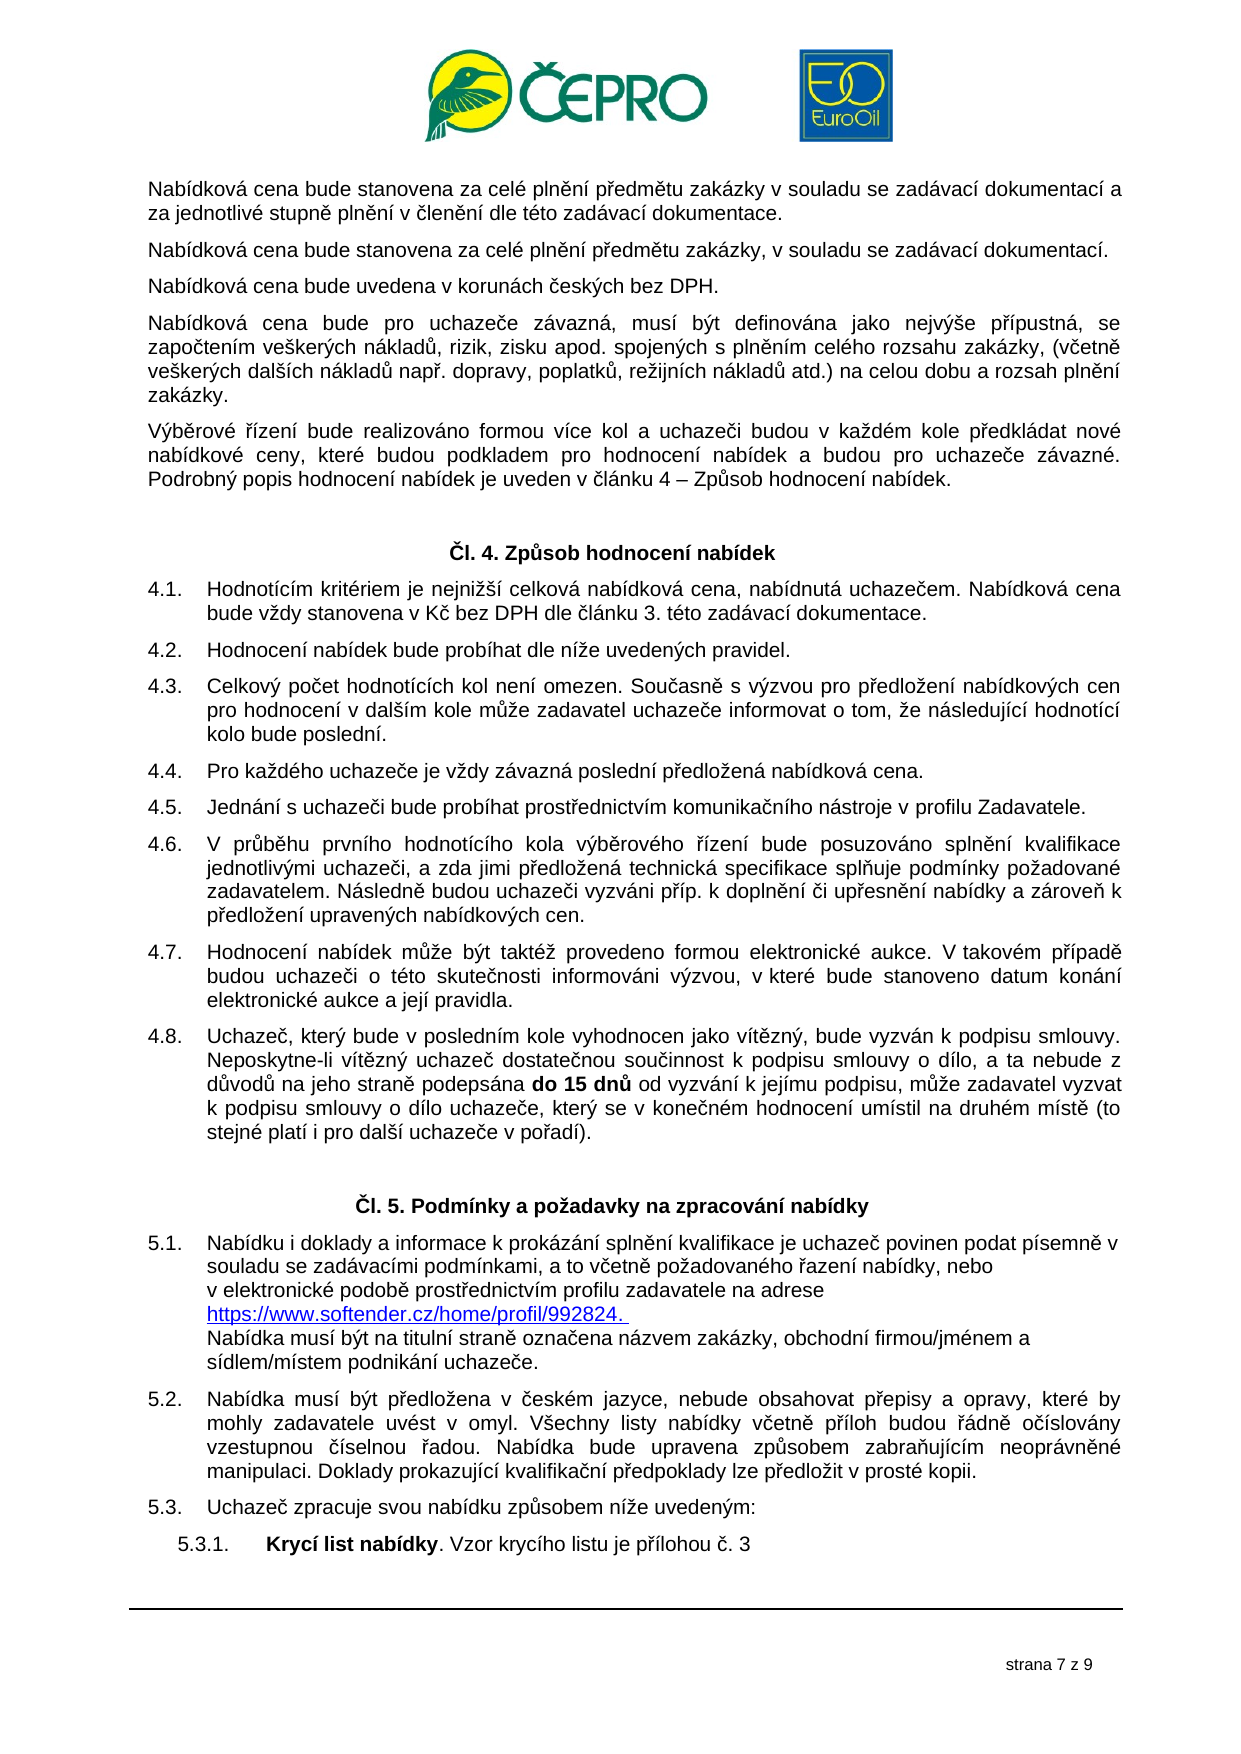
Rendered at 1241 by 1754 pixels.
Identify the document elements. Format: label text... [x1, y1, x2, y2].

text Podmínky a požadavky na zpracování nabídky [102, 1194, 1122, 1218]
text Krycí list nabídky. Vzor krycího listu je přílohou č. 3 [177, 1531, 1122, 1555]
text Uchazeč, který bude v posledním kole vyhodnocen jako vítězný, bude vyzván k podpisu smlouvy. Neposkytne-li vítězný uchazeč dostatečnou součinnost k podpisu smlouvy o dílo, a ta nebude z důvodů na jeho straně podepsána do 15 dnů od vyzvání k jejímu podpisu, může zadavatel vyzvat k podpisu smlouvy o dílo uchazeče, který se v konečném hodnocení umístil na druhém místě (to stejné platí i pro další uchazeče v pořadí). [148, 1024, 1122, 1144]
text Pro každého uchazeče je vždy závazná poslední předložená nabídková cena. [148, 758, 1122, 782]
picture [424, 49, 893, 142]
text Výběrové řízení bude realizováno formou více kol a uchazeči budou v každém kole předkládat nové nabídkové ceny, které budou podkladem pro hodnocení nabídek a budou pro uchazeče závazné. Podrobný popis hodnocení nabídek je uveden v článku 4 – Způsob hodnocení nabídek. [148, 419, 1122, 491]
text Nabídková cena bude stanovena za celé plnění předmětu zakázky v souladu se zadávací dokumentací a za jednotlivé stupně plnění v členění dle této zadávací dokumentace. [148, 177, 1122, 225]
text Nabídku i doklady a informace k prokázání splnění kvalifikace je uchazeč povinen podat písemně v souladu se zadávacími podmínkami, a to včetně požadovaného řazení nabídky, nebo v elektronické podobě prostřednictvím profilu zadavatele na adrese https://www.softender.cz/home/profil/992824. Nabídka musí být na titulní straně označena názvem zakázky, obchodní firmou/jménem a sídlem/místem podnikání uchazeče. [148, 1230, 1122, 1374]
text Hodnocení nabídek může být taktéž provedeno formou elektronické aukce. V takovém případě budou uchazeči o této skutečnosti informováni výzvou, v které bude stanoveno datum konání elektronické aukce a její pravidla. [148, 940, 1122, 1012]
text Hodnotícím kritériem je nejnižší celková nabídková cena, nabídnutá uchazečem. Nabídková cena bude vždy stanovena v Kč bez DPH dle článku 3. této zadávací dokumentace. [148, 577, 1122, 625]
text Nabídková cena bude uvedena v korunách českých bez DPH. [148, 274, 1122, 298]
text Nabídka musí být předložena v českém jazyce, nebude obsahovat přepisy a opravy, které by mohly zadavatele uvést v omyl. Všechny listy nabídky včetně příloh budou řádně očíslovány vzestupnou číselnou řadou. Nabídka bude upravena způsobem zabraňujícím neoprávněné manipulaci. Doklady prokazující kvalifikační předpoklady lze předložit v prosté kopii. [148, 1387, 1122, 1482]
text Nabídková cena bude pro uchazeče závazná, musí být definována jako nejvýše přípustná, se započtením veškerých nákladů, rizik, zisku apod. spojených s plněním celého rozsahu zakázky, (včetně veškerých dalších nákladů např. dopravy, poplatků, režijních nákladů atd.) na celou dobu a rozsah plnění zakázky. [148, 311, 1122, 406]
text V průběhu prvního hodnotícího kola výběrového řízení bude posuzováno splnění kvalifikace jednotlivými uchazeči, a zda jimi předložená technická specifikace splňuje podmínky požadované zadavatelem. Následně budou uchazeči vyzváni příp. k doplnění či upřesnění nabídky a zároveň k předložení upravených nabídkových cen. [148, 831, 1122, 927]
text Hodnocení nabídek bude probíhat dle níže uvedených pravidel. [148, 638, 1122, 662]
text Celkový počet hodnotících kol není omezen. Současně s výzvou pro předložení nabídkových cen pro hodnocení v dalším kole může zadavatel uchazeče informovat o tom, že následující hodnotící kolo bude poslední. [148, 674, 1122, 746]
text Nabídková cena bude stanovena za celé plnění předmětu zakázky, v souladu se zadávací dokumentací. [148, 238, 1122, 262]
text Způsob hodnocení nabídek [102, 541, 1122, 565]
text Uchazeč zpracuje svou nabídku způsobem níže uvedeným: [148, 1495, 1122, 1519]
text Jednání s uchazeči bude probíhat prostřednictvím komunikačního nástroje v profilu Zadavatele. [148, 795, 1122, 819]
